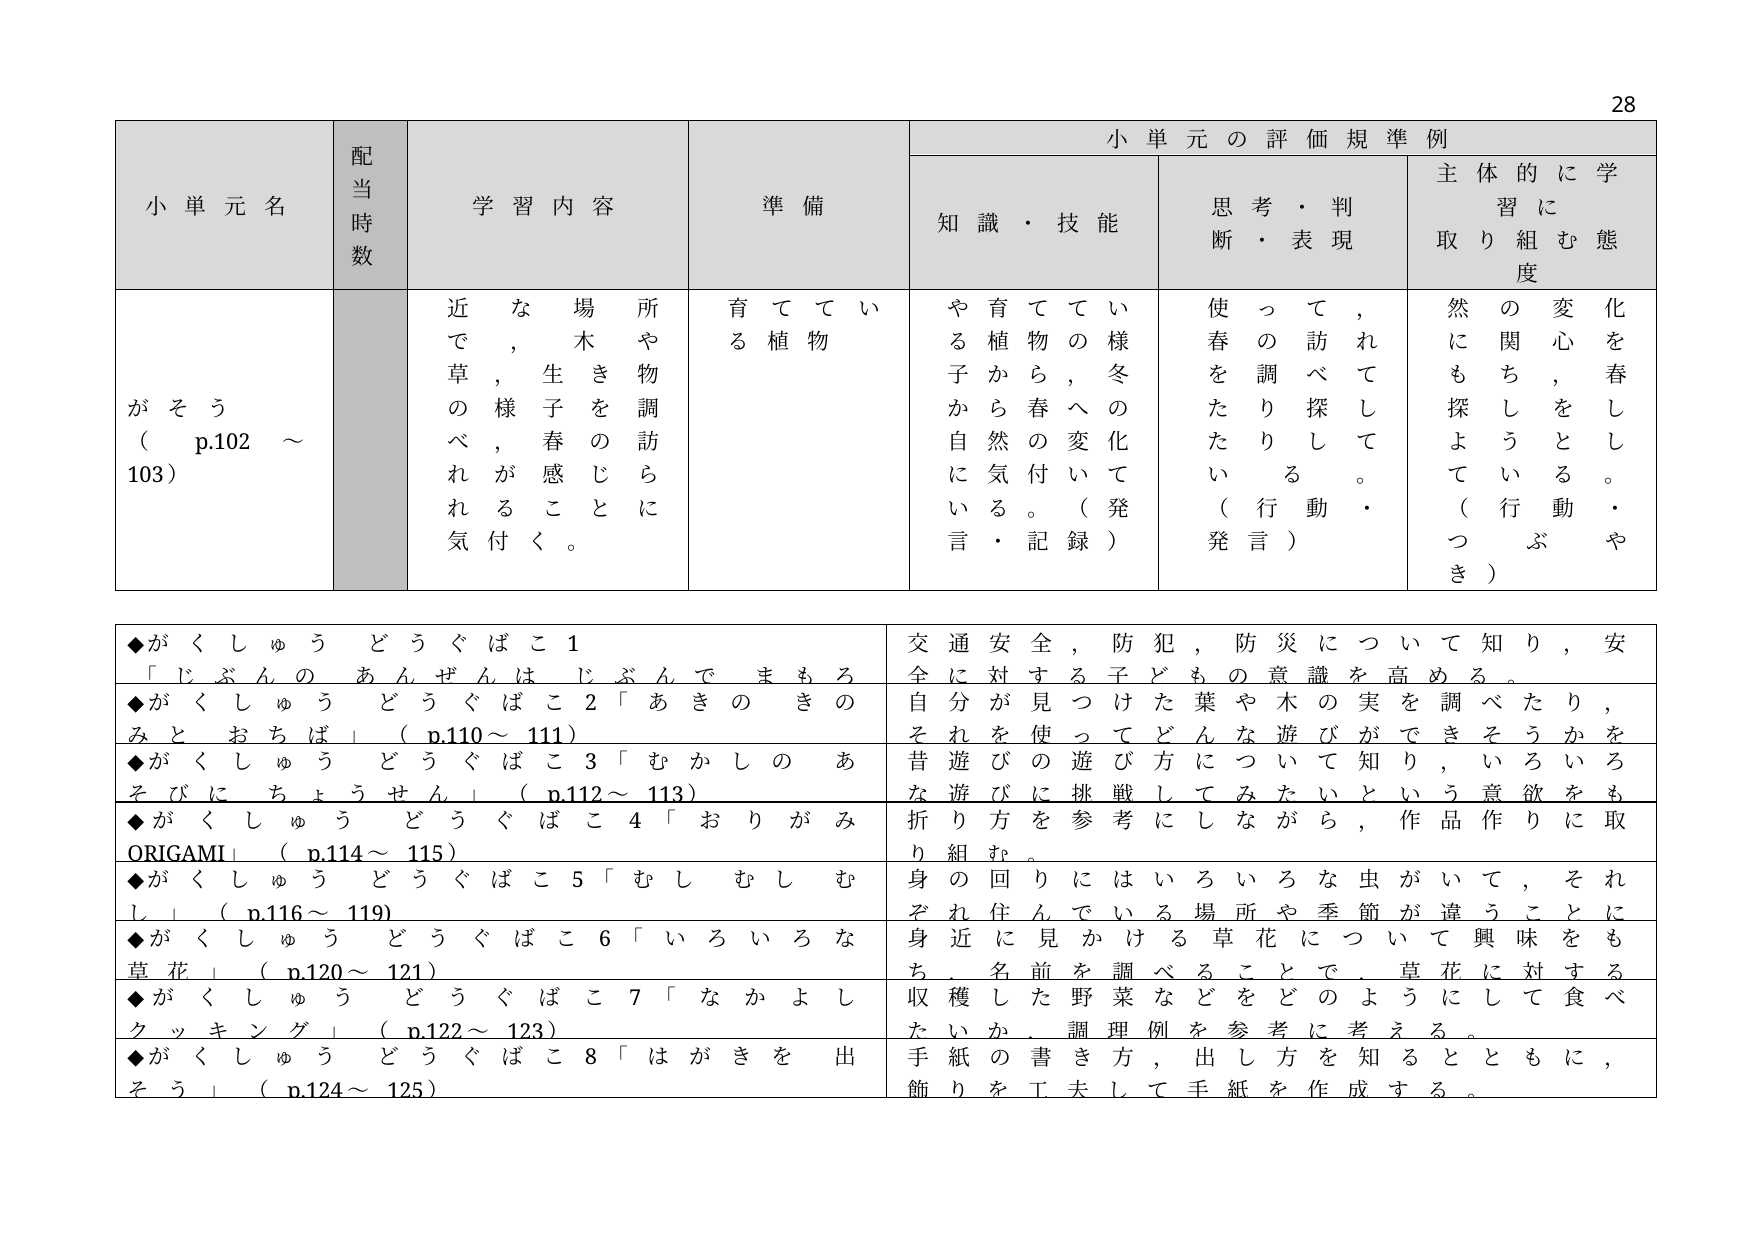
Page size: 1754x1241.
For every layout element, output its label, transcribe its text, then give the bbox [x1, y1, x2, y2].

table_header 準備 [689, 121, 909, 289]
table_cell 収穫した野菜などをどのようにして食べたいか，調理例を参考に考える。 [887, 980, 1656, 1038]
table_cell 主体的に学習に 取り組む態度 [1408, 156, 1656, 289]
table_cell ◆がくしゅう どうぐばこ7「なかよし クッキング」（p.122～123） [116, 980, 886, 1038]
table_cell 手紙の書き方，出し方を知るとともに，飾りを工夫して手紙を作成する。 [887, 1039, 1656, 1097]
table_cell 折り方を参考にしながら，作品作りに取り組む。 [887, 803, 1656, 861]
table_cell ○校庭の自然の変化に関心をもち，春探しをしようとしている。（行動・つぶやき） [1408, 290, 1656, 590]
table_cell ◆がくしゅう どうぐばこ5「むし むし むし」（p.116～119) [116, 862, 886, 919]
table_cell ◆がくしゅう どうぐばこ3「むかしの あそびに ちょうせん」（p.112～113） [116, 744, 886, 801]
table_cell 2 [334, 290, 407, 590]
table_cell ◆がくしゅう どうぐばこ4「おりがみ ORIGAMI」（p.114～115） [116, 803, 886, 861]
table_cell 思考・判断・表現 [1159, 156, 1407, 289]
table_cell 身の回りにはいろいろな虫がいて，それぞれ住んでいる場所や季節が違うことに気付き，生き物への親しみをもつ。 [887, 862, 1656, 919]
table_cell はるを さがそう （p.102～103） [116, 290, 333, 590]
table_header 学習内容 [408, 121, 688, 289]
table_header 小単元名 [116, 121, 333, 289]
table_cell ◆がくしゅう どうぐばこ8「はがきを 出そう」（p.124～125） [116, 1039, 886, 1097]
table_cell 自分が見つけた葉や木の実を調べたり，それを使ってどんな遊びができそうかを考えたりする。 [887, 684, 1656, 742]
table_cell ○諸感覚を使って，春の訪れを調べてたり探したりしている。（行動・発言） [1159, 290, 1407, 590]
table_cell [408, 290, 688, 590]
table_header 交通安全，防犯，防災について知り，安全に対する子どもの意識を高める。 [887, 625, 1656, 683]
table_header 小単元の評価規準例 [910, 121, 1656, 154]
table_header ◆がくしゅう どうぐばこ1 「じぶんの あんぜんは じぶんで まもろう」（p.106～109） [116, 625, 886, 683]
table_cell ・学級で育てている植物 [689, 290, 909, 590]
table_header 配当 時数 [334, 121, 407, 289]
table_cell ◆がくしゅう どうぐばこ6「いろいろな 草花」（p.120～121） [116, 921, 886, 979]
table_cell 昔遊びの遊び方について知り，いろいろな遊びに挑戦してみたいという意欲をもつ。 [887, 744, 1656, 801]
table_cell 知識・技能 [910, 156, 1158, 289]
table_cell ◆がくしゅう どうぐばこ2「あきの きのみと おちば」（p.110～111） [116, 684, 886, 742]
table_cell 身近に見かける草花について興味をもち，名前を調べることで，草花に対する興味・関心をより高める。 [887, 921, 1656, 979]
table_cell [910, 290, 1158, 590]
